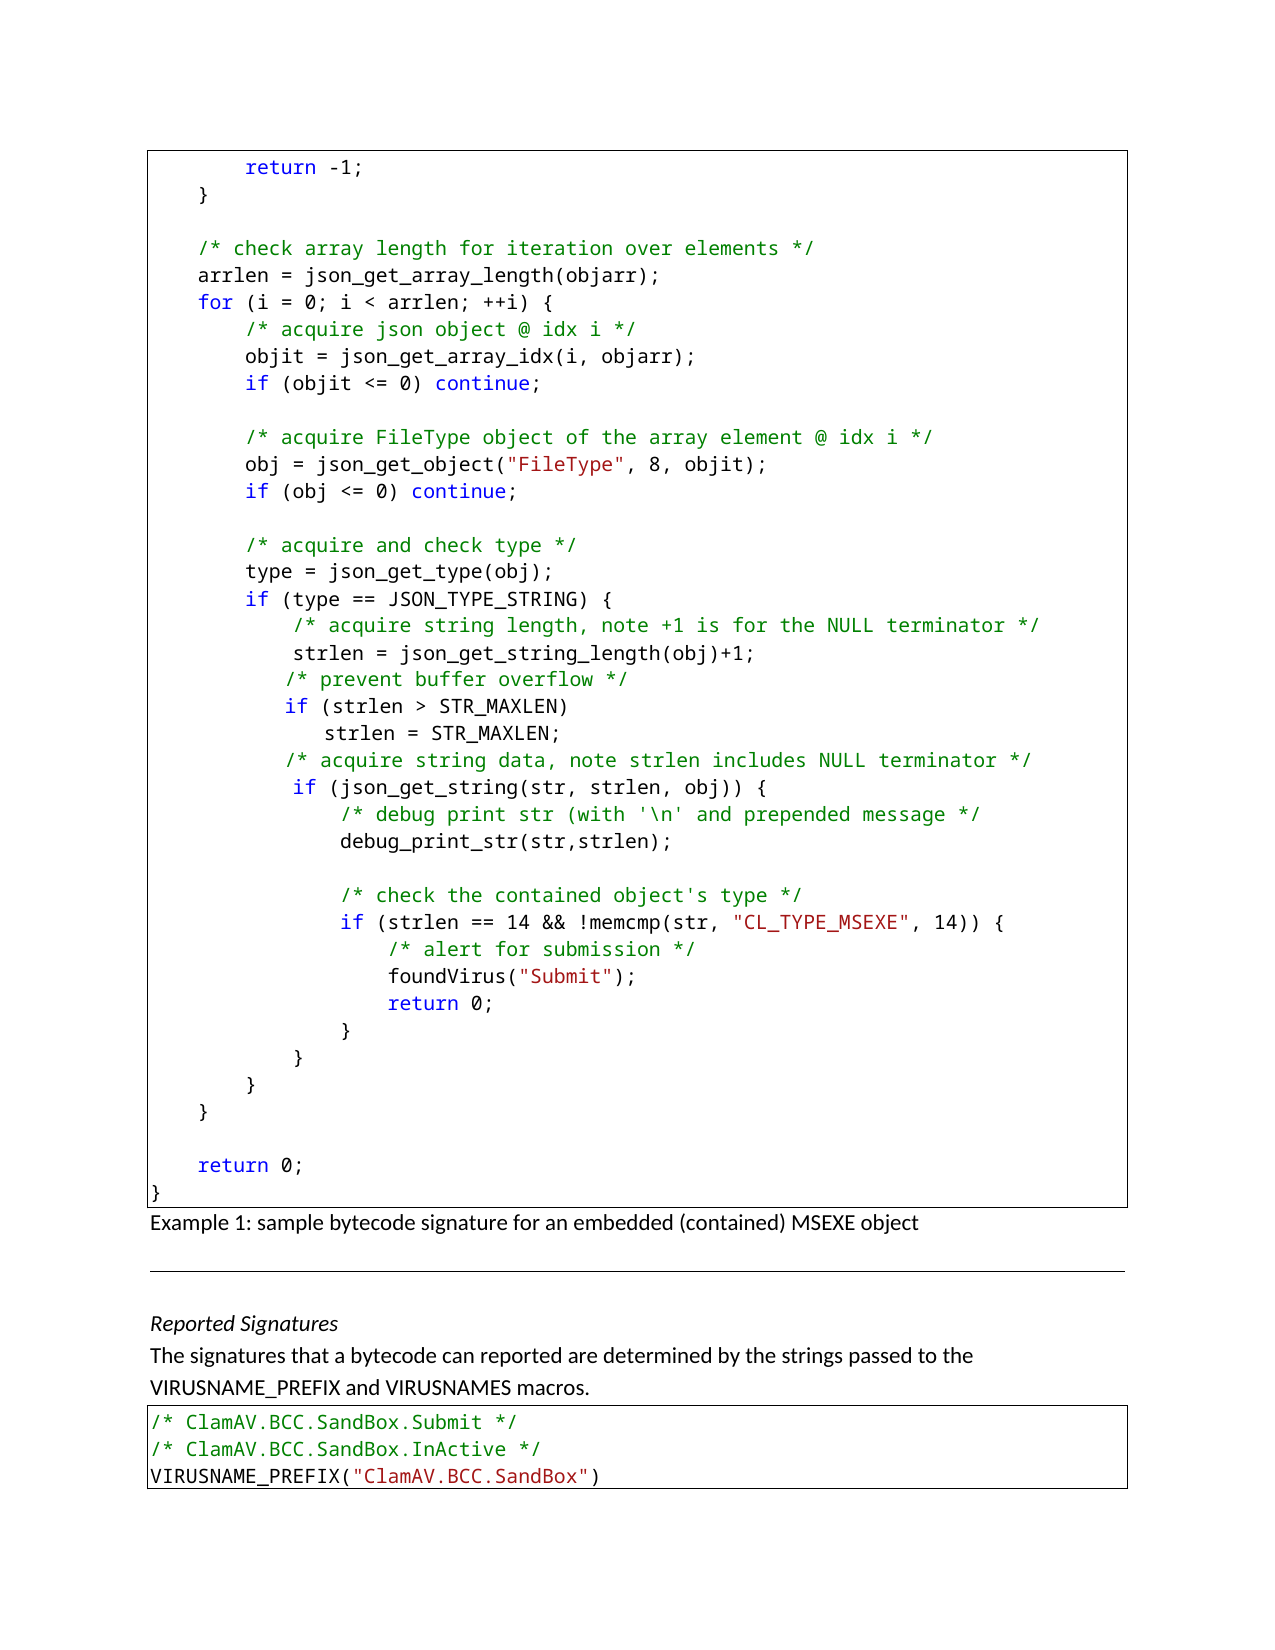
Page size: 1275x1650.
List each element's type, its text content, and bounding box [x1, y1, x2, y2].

text Example 1: sample bytecode signature for an embedded (contained) MSEXE object [150, 1208, 1125, 1236]
text /* acquire string length, note +1 is for the NULL terminator */ [150, 612, 1125, 639]
text if (type == JSON_TYPE_STRING) { [150, 585, 1125, 612]
text /* prevent buffer overflow */ [150, 666, 1125, 693]
text debug_print_str(str,strlen); [150, 828, 1125, 854]
text objit = json_get_array_idx(i, objarr); [150, 342, 1125, 369]
text if (obj <= 0) continue; [150, 477, 1125, 504]
text /* ClamAV.BCC.SandBox.Submit */ [148, 1406, 1127, 1435]
text The signatures that a bytecode can reported are determined by the strings passed to the VIRUSNAME_PREFIX and VIRUSNAMES macros. [150, 1341, 1125, 1401]
text arrlen = json_get_array_length(objarr); [150, 261, 1125, 288]
text return -1; [148, 151, 1127, 180]
text if (strlen == 14 && !memcmp(str, "CL_TYPE_MSEXE", 14)) { [150, 908, 1125, 936]
text } [150, 1070, 1125, 1097]
text return 0; [150, 1151, 1125, 1175]
text } [150, 1043, 1125, 1070]
text strlen = STR_MAXLEN; [150, 720, 1125, 747]
text foundVirus("Submit"); [150, 962, 1125, 989]
text /* check the contained object's type */ [150, 882, 1125, 908]
text /* acquire json object @ idx i */ [150, 315, 1125, 342]
text } [150, 1016, 1125, 1043]
text /* debug print str (with '\n' and prepended message */ [150, 801, 1125, 828]
text if (strlen > STR_MAXLEN) [150, 693, 1125, 720]
text if (objit <= 0) continue; [150, 369, 1125, 396]
text } [148, 1175, 1127, 1207]
text return 0; [150, 989, 1125, 1016]
text } [150, 1097, 1125, 1124]
text /* acquire FileType object of the array element @ idx i */ [150, 423, 1125, 450]
text for (i = 0; i < arrlen; ++i) { [150, 288, 1125, 315]
text /* acquire and check type */ [150, 531, 1125, 558]
text VIRUSNAME_PREFIX("ClamAV.BCC.SandBox") [150, 1462, 1125, 1488]
text if (json_get_string(str, strlen, obj)) { [150, 774, 1125, 801]
text } [150, 180, 1125, 207]
text /* acquire string data, note strlen includes NULL terminator */ [150, 747, 1125, 774]
text strlen = json_get_string_length(obj)+1; [150, 639, 1125, 666]
text /* alert for submission */ [150, 936, 1125, 962]
text type = json_get_type(obj); [150, 558, 1125, 585]
text /* check array length for iteration over elements */ [150, 234, 1125, 261]
text Reported Signatures [150, 1309, 1125, 1337]
text /* ClamAV.BCC.SandBox.InActive */ [150, 1435, 1125, 1462]
text obj = json_get_object("FileType", 8, objit); [150, 450, 1125, 477]
